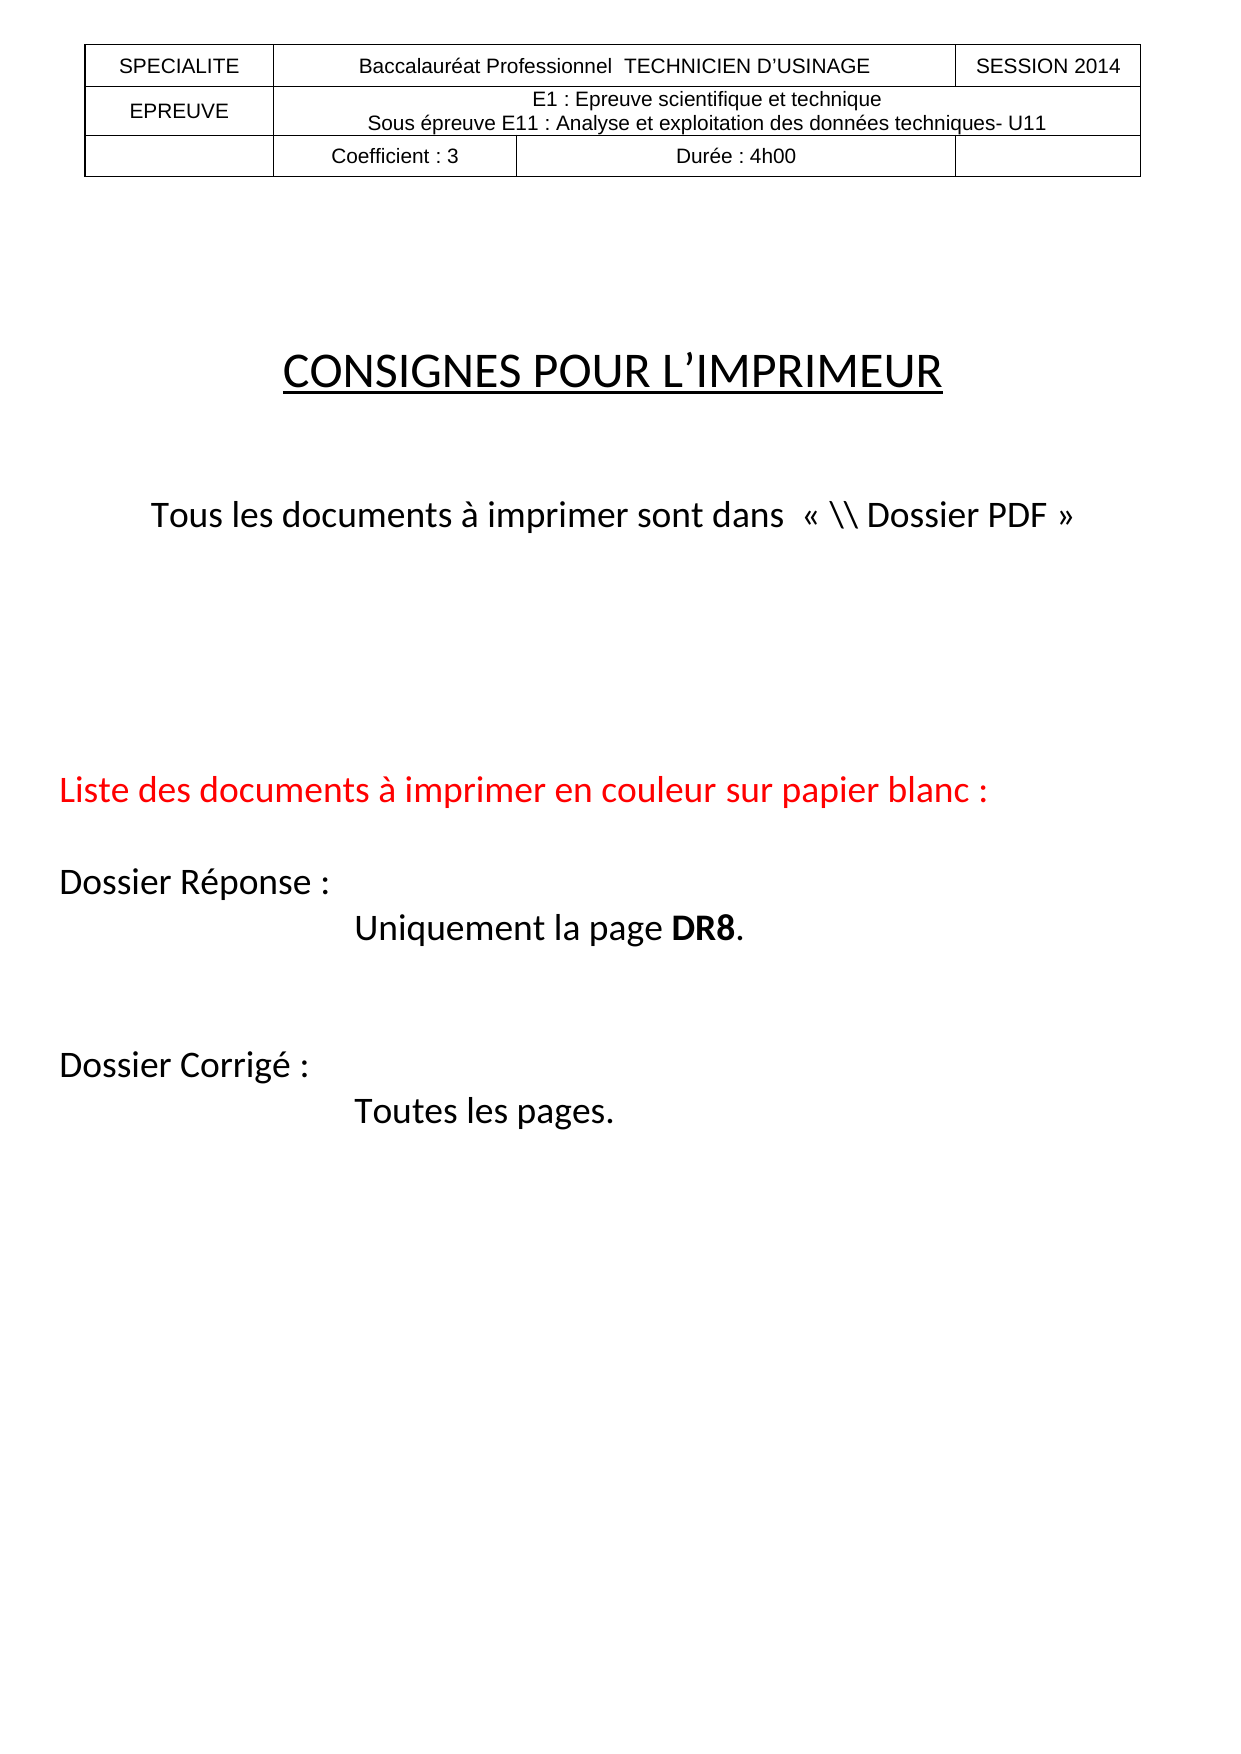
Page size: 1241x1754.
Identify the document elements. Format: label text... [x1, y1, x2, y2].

text Uniquement la page DR8. [280, 904, 1166, 949]
text Dossier Réponse : [59, 858, 1166, 904]
text Dossier Corrigé : [59, 1041, 1166, 1087]
text Liste des documents à imprimer en couleur sur papier blanc : [59, 766, 1166, 812]
text CONSIGNES POUR L’IMPRIMEUR [59, 338, 1166, 399]
text Tous les documents à imprimer sont dans « \\ Dossier PDF » [59, 491, 1166, 537]
text Toutes les pages. [280, 1087, 1166, 1133]
